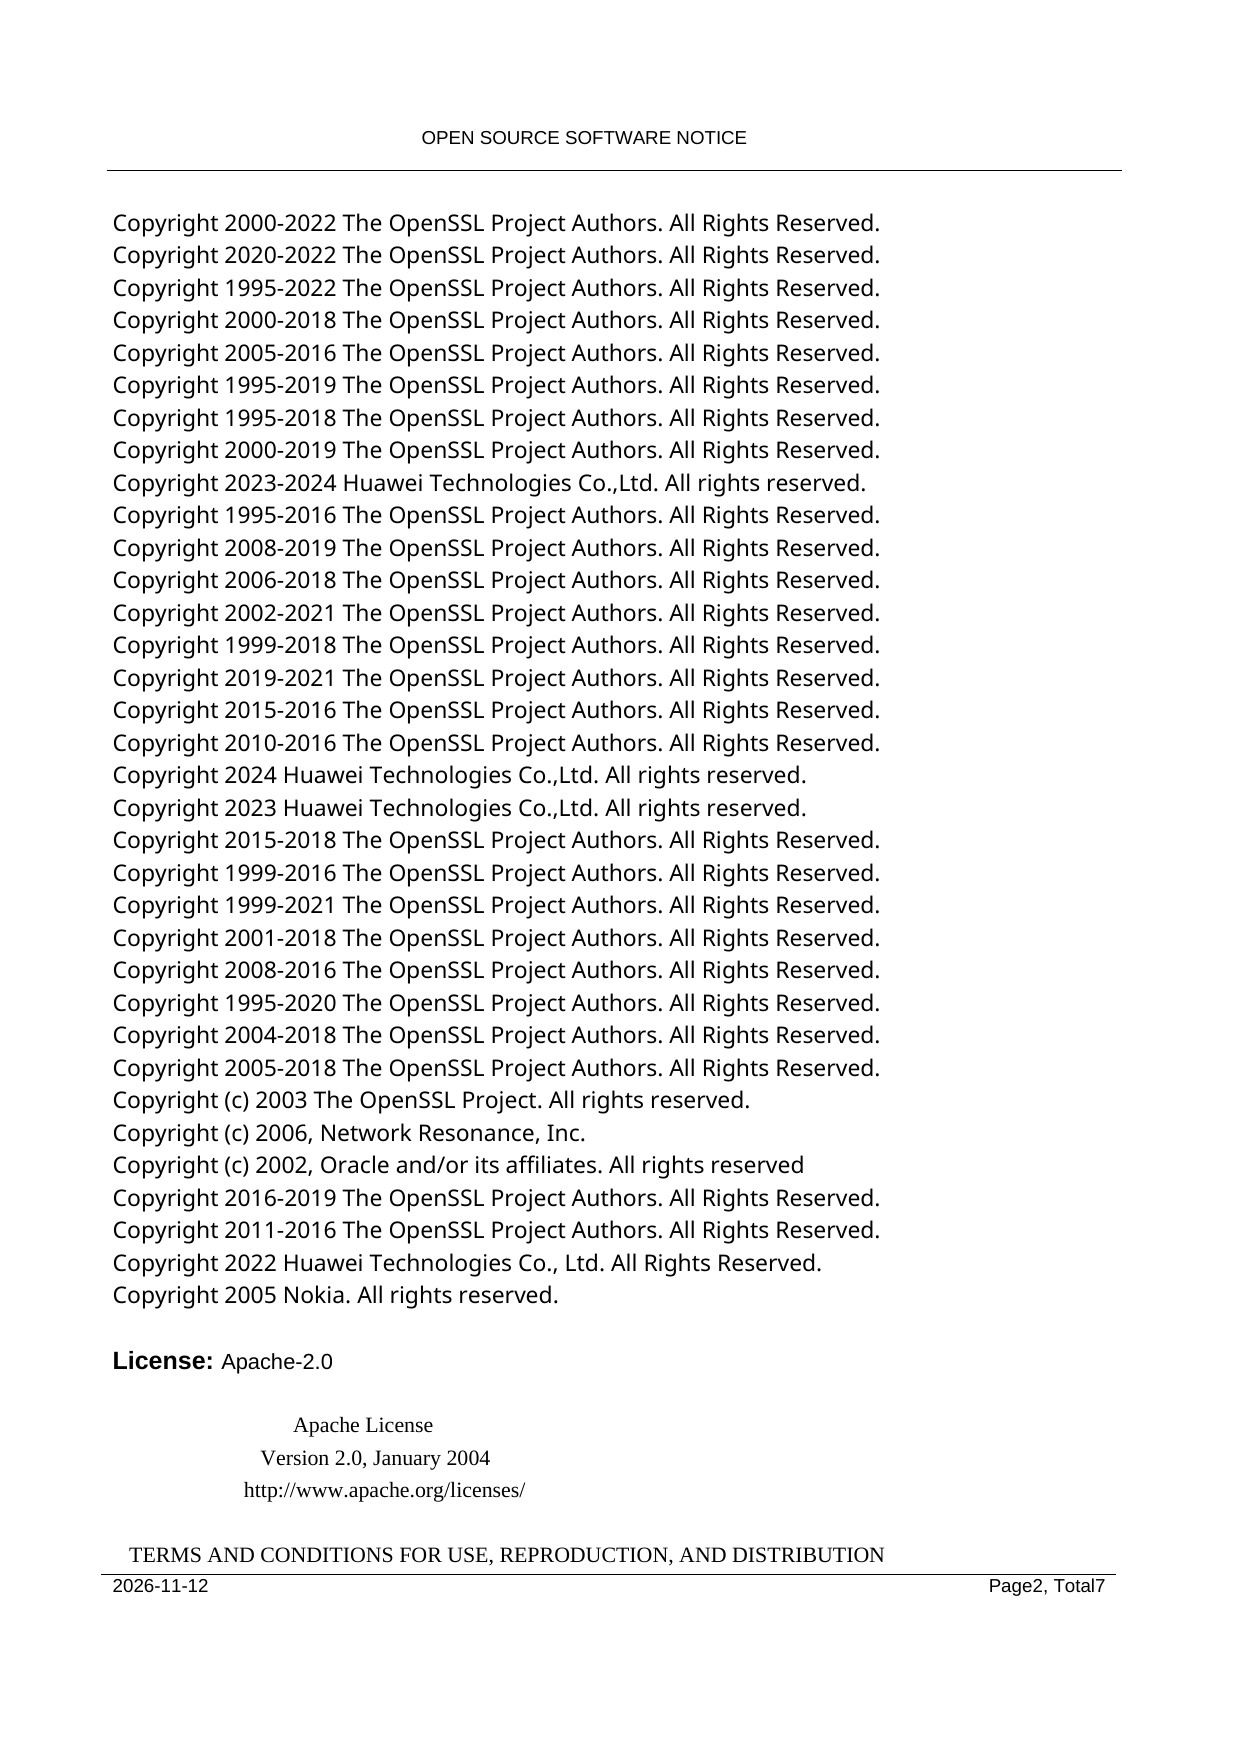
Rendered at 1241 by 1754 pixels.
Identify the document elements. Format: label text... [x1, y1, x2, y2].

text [112, 206, 1128, 1344]
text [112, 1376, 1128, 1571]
text License: Apache-2.0 [112, 1344, 1128, 1376]
